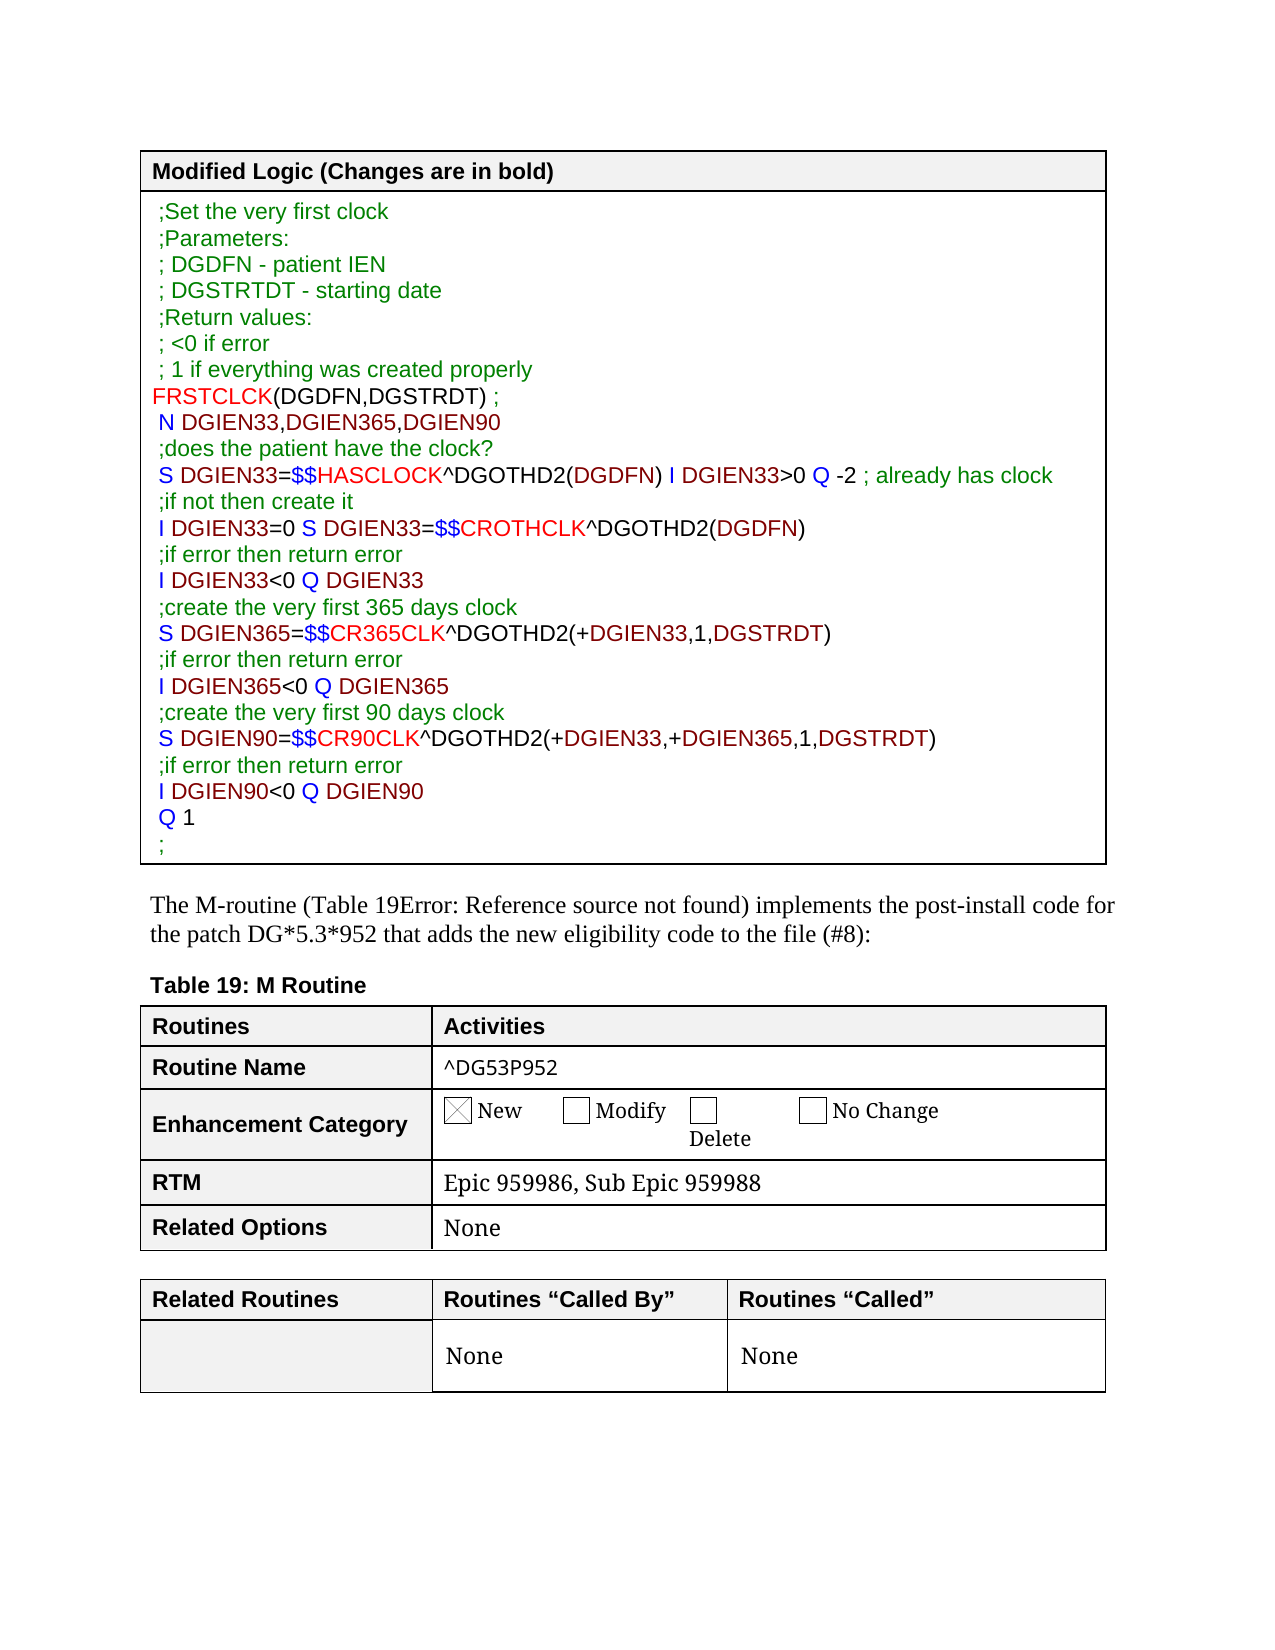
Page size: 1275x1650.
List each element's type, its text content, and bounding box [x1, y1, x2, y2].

table_cell Modify [550, 1090, 678, 1159]
table_header Related Routines [141, 1280, 432, 1319]
table_cell Delete [678, 1090, 787, 1159]
table_cell Epic 959986, Sub Epic 959988 [433, 1161, 1105, 1204]
table_cell ^DG53P952 [433, 1047, 1105, 1088]
table_cell New [433, 1090, 550, 1159]
table_cell RTM [141, 1161, 431, 1204]
table_cell No Change [787, 1090, 1105, 1159]
table_header Routines “Called” [728, 1280, 1105, 1319]
table_cell Related Options [141, 1206, 431, 1249]
table_cell [141, 1321, 432, 1391]
table_header Routines “Called By” [433, 1280, 727, 1319]
table_cell None [433, 1206, 1105, 1249]
table_cell None [728, 1320, 1105, 1391]
table_header Activities [433, 1007, 1105, 1045]
table_header Routines [141, 1007, 431, 1045]
table_cell None [433, 1320, 727, 1391]
table_cell Routine Name [141, 1047, 431, 1088]
table_cell ;Set the very first clock ;Parameters: ; DGDFN - patient IEN ; DGSTRTDT - starting date ;Return values: ; <0 if error ; 1 if everything was created properly FRSTCLCK(DGDFN,DGSTRDT) ; N DGIEN33,DGIEN365,DGIEN90 ;does the patient have the clock? S DGIEN33=$$HASCLOCK^DGOTHD2(DGDFN) I DGIEN33>0 Q -2 ; already has clock ;if not then create it I DGIEN33=0 S DGIEN33=$$CROTHCLK^DGOTHD2(DGDFN) ;if error then return error I DGIEN33<0 Q DGIEN33 ;create the very first 365 days clock S DGIEN365=$$CR365CLK^DGOTHD2(+DGIEN33,1,DGSTRDT) ;if error then return error I DGIEN365<0 Q DGIEN365 ;create the very first 90 days clock S DGIEN90=$$CR90CLK^DGOTHD2(+DGIEN33,+DGIEN365,1,DGSTRDT) ;if error then return error I DGIEN90<0 Q DGIEN90 Q 1 ; [141, 192, 1105, 863]
table_cell Enhancement Category [141, 1090, 431, 1159]
table_header Modified Logic (Changes are in bold) [141, 152, 1105, 190]
